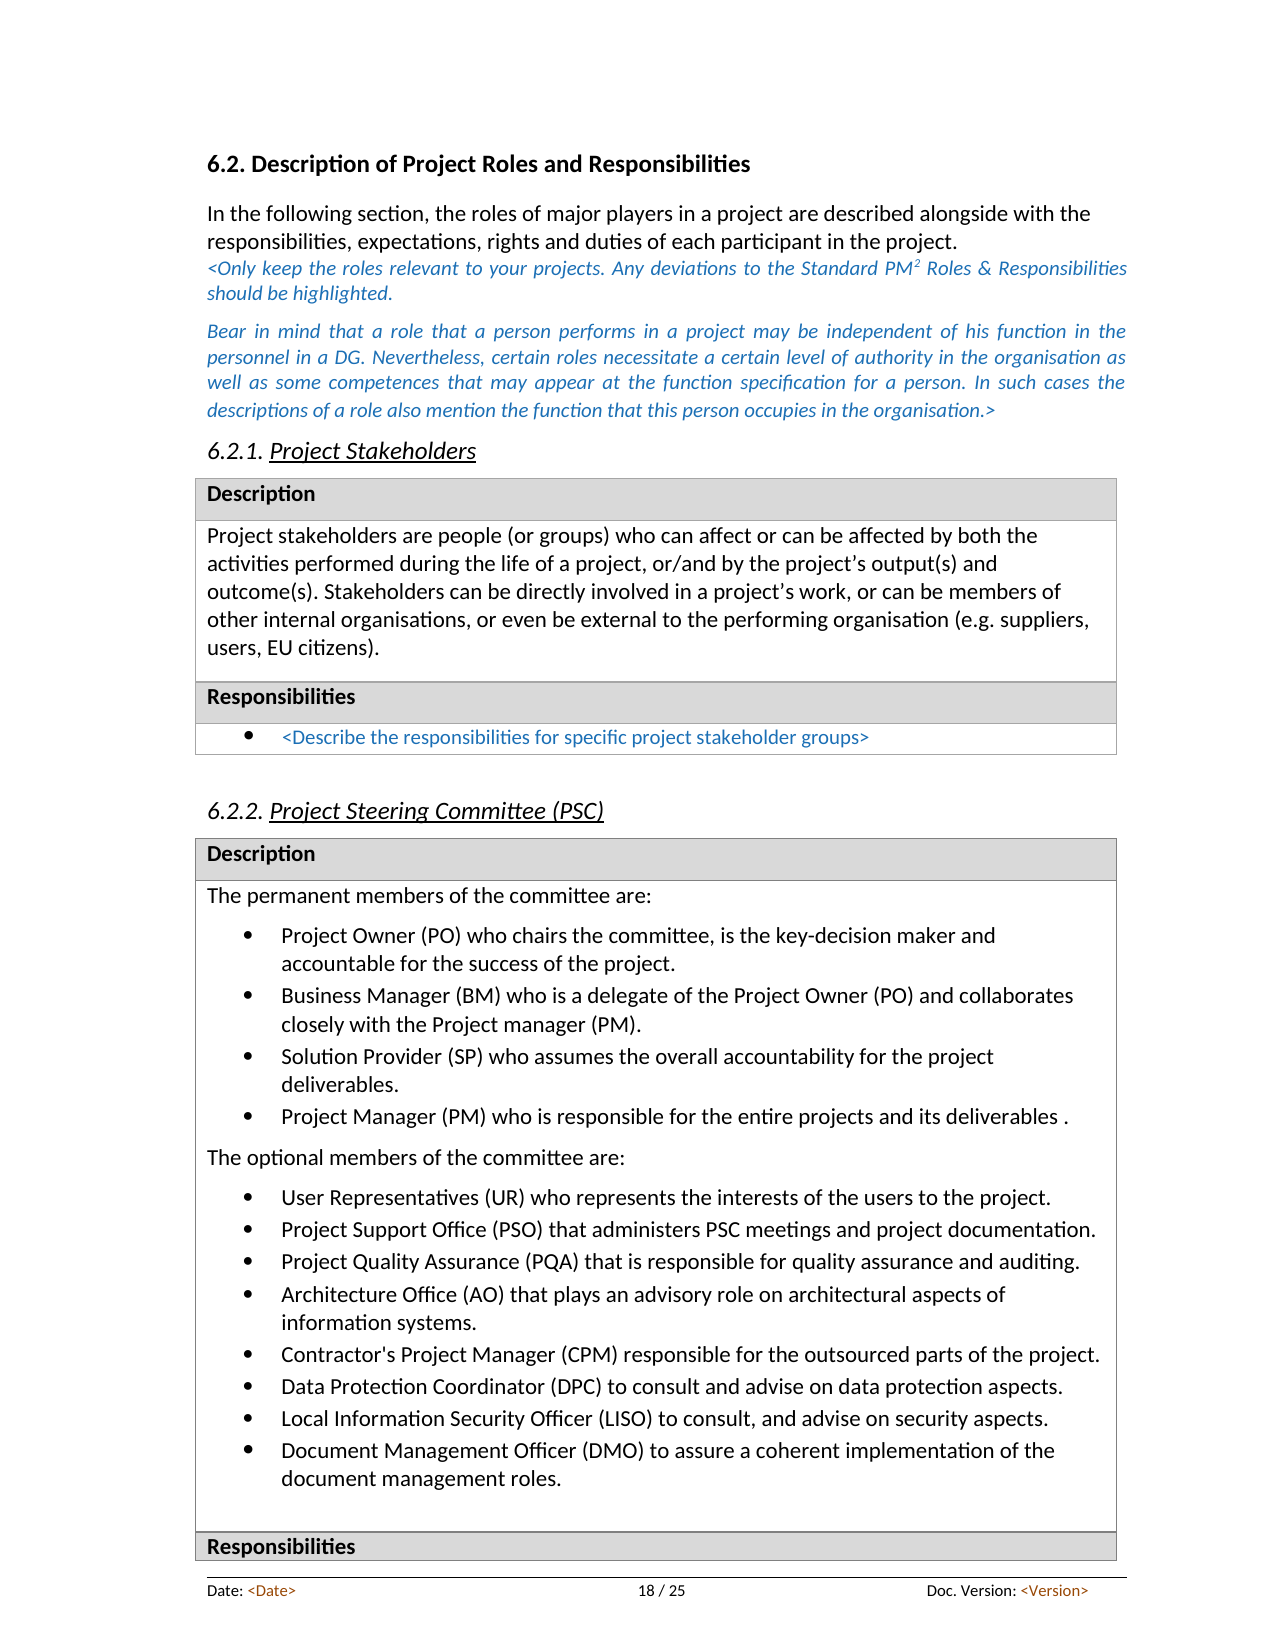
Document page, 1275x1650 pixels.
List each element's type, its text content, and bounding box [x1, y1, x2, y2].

table_cell The permanent members of the committee are: Project Owner (PO) who chairs the committee, is the key-decision maker and accountable for the success of the project. Business Manager (BM) who is a delegate of the Project Owner (PO) and collaborates closely with the Project manager (PM). Solution Provider (SP) who assumes the overall accountability for the project deliverables. Project Manager (PM) who is responsible for the entire projects and its deliverables . The optional members of the committee are: User Representatives (UR) who represents the interests of the users to the project. Project Support Office (PSO) that administers PSC meetings and project documentation. Project Quality Assurance (PQA) that is responsible for quality assurance and auditing. Architecture Office (AO) that plays an advisory role on architectural aspects of information systems. Contractor's Project Manager (CPM) responsible for the outsourced parts of the project. Data Protection Coordinator (DPC) to consult and advise on data protection aspects. Local Information Security Officer (LISO) to consult, and advise on security aspects. Document Management Officer (DMO) to assure a coherent implementation of the document management roles. [196, 881, 1116, 1531]
text <Only keep the roles relevant to your projects. Any deviations to the Standard PM2 Roles & Responsibilities should be highlighted. [207, 255, 1127, 306]
text Bear in mind that a role that a person performs in a project may be independent of his function in the personnel in a DG. Nevertheless, certain roles necessitate a certain level of authority in the organisation as well as some competences that may appear at the function specification for a person. In such cases the descriptions of a role also mention the function that this person occupies in the organisation.> [207, 318, 1127, 423]
table_cell Responsibilities [196, 1533, 1116, 1560]
table_cell Project stakeholders are people (or groups) who can affect or can be affected by both the activities performed during the life of a project, or/and by the project’s output(s) and outcome(s). Stakeholders can be directly involved in a project’s work, or can be members of other internal organisations, or even be external to the performing organisation (e.g. suppliers, users, EU citizens). [196, 521, 1116, 681]
table_cell <Describe the responsibilities for specific project stakeholder groups> [196, 724, 1116, 754]
subtitle Project Steering Committee (PSC) [207, 795, 1127, 826]
table_header Description [196, 479, 1116, 520]
subtitle Description of Project Roles and Responsibilities [207, 148, 1127, 178]
table_header Description [196, 839, 1116, 880]
table_cell Responsibilities [196, 683, 1116, 723]
subtitle Project Stakeholders [207, 435, 1127, 466]
text In the following section, the roles of major players in a project are described alongside with the responsibilities, expectations, rights and duties of each participant in the project. [207, 199, 1127, 255]
